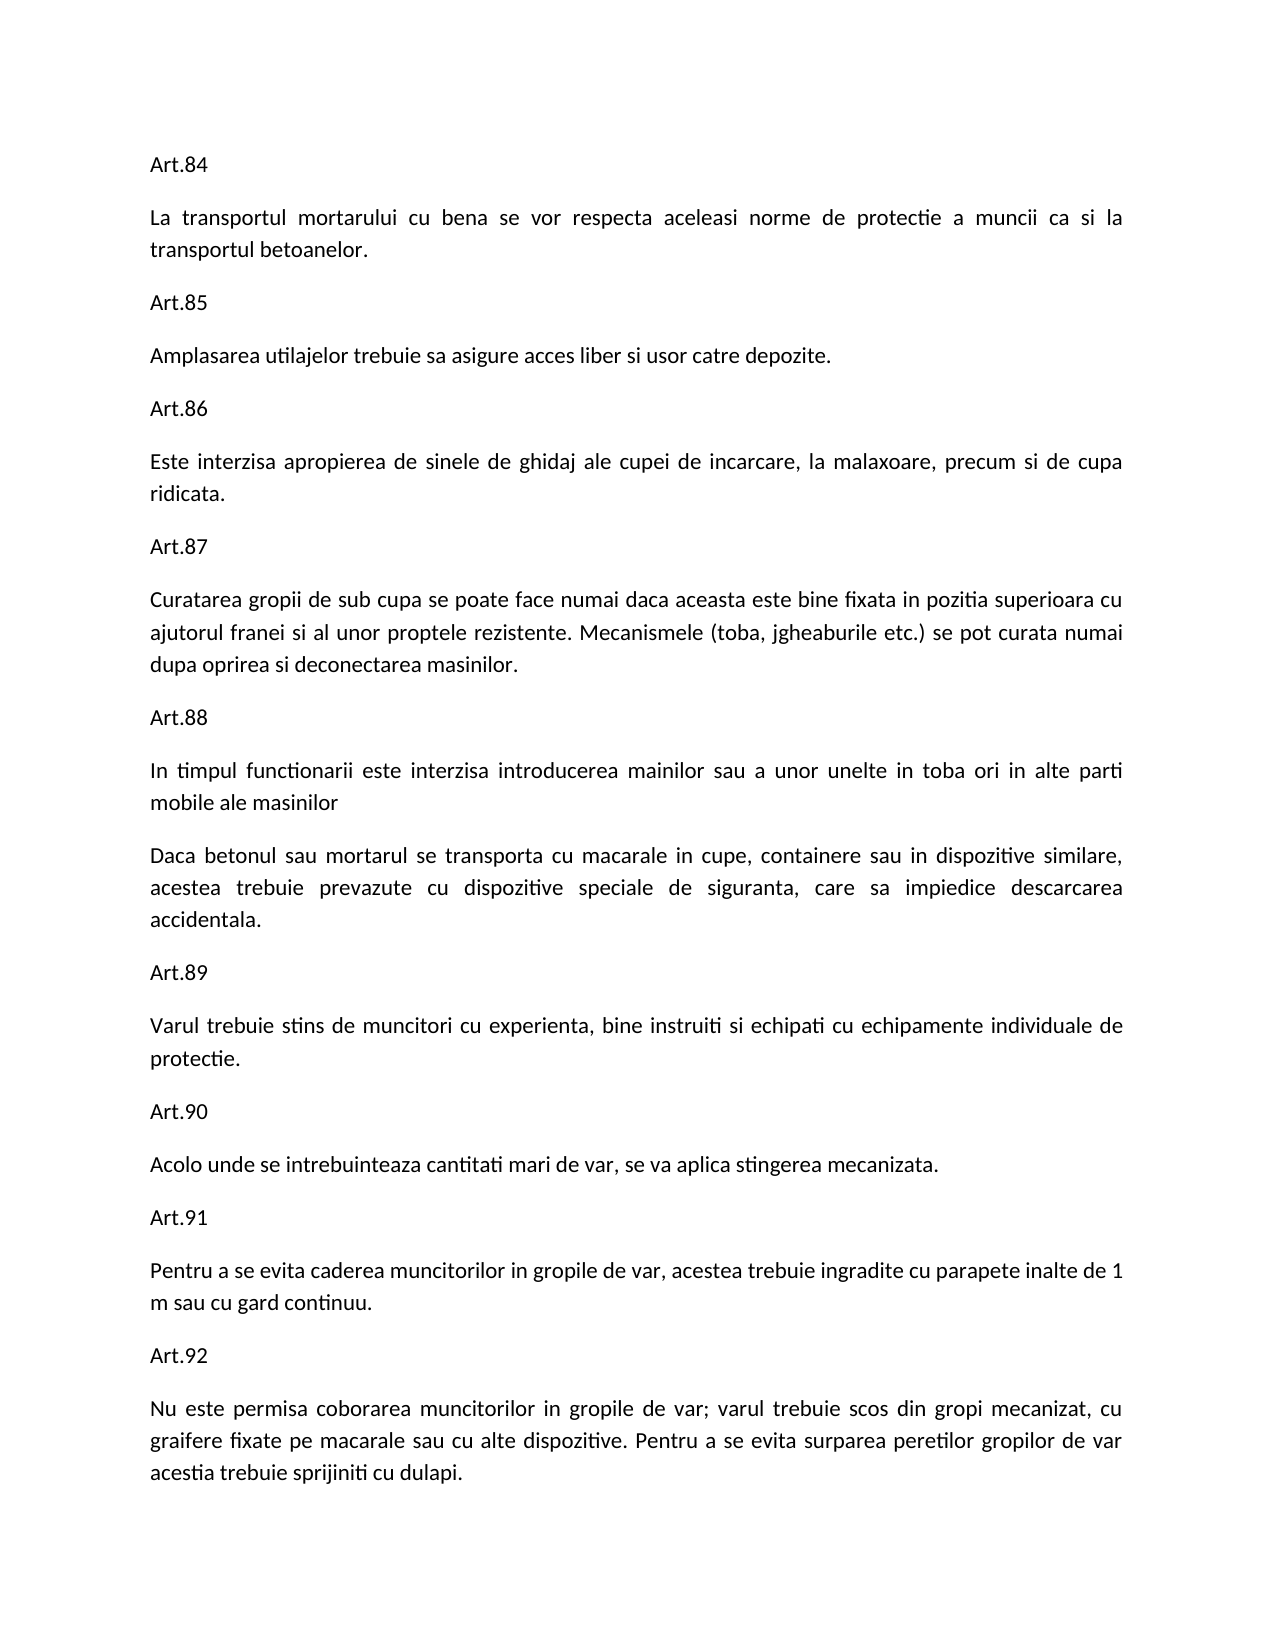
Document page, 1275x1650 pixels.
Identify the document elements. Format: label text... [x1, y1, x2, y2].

text Curatarea gropii de sub cupa se poate face numai daca aceasta este bine fixata in pozitia superioara cu ajutorul franei si al unor proptele rezistente. Mecanismele (toba, jgheaburile etc.) se pot curata numai dupa oprirea si deconectarea masinilor. [150, 586, 1125, 678]
text Art.89 [150, 958, 1125, 987]
text Daca betonul sau mortarul se transporta cu macarale in cupe, containere sau in dispozitive similare, acestea trebuie prevazute cu dispozitive speciale de siguranta, care sa impiedice descarcarea accidentala. [150, 841, 1125, 933]
text Este interzisa apropierea de sinele de ghidaj ale cupei de incarcare, la malaxoare, precum si de cupa ridicata. [150, 447, 1125, 507]
text Nu este permisa coborarea muncitorilor in gropile de var; varul trebuie scos din gropi mecanizat, cu graifere fixate pe macarale sau cu alte dispozitive. Pentru a se evita surparea peretilor gropilor de var acestia trebuie sprijiniti cu dulapi. [150, 1394, 1125, 1486]
text Varul trebuie stins de muncitori cu experienta, bine instruiti si echipati cu echipamente individuale de protectie. [150, 1012, 1125, 1072]
text Art.88 [150, 703, 1125, 731]
text Art.92 [150, 1341, 1125, 1369]
text Pentru a se evita caderea muncitorilor in gropile de var, acestea trebuie ingradite cu parapete inalte de 1 m sau cu gard continuu. [150, 1256, 1125, 1316]
text Art.87 [150, 532, 1125, 561]
text Acolo unde se intrebuinteaza cantitati mari de var, se va aplica stingerea mecanizata. [150, 1150, 1125, 1178]
text La transportul mortarului cu bena se vor respecta aceleasi norme de protectie a muncii ca si la transportul betoanelor. [150, 203, 1125, 263]
text In timpul functionarii este interzisa introducerea mainilor sau a unor unelte in toba ori in alte parti mobile ale masinilor [150, 756, 1125, 816]
text Art.86 [150, 394, 1125, 422]
text Art.91 [150, 1203, 1125, 1231]
text Amplasarea utilajelor trebuie sa asigure acces liber si usor catre depozite. [150, 341, 1125, 369]
text Art.85 [150, 288, 1125, 316]
text Art.84 [150, 150, 1125, 178]
text Art.90 [150, 1097, 1125, 1125]
